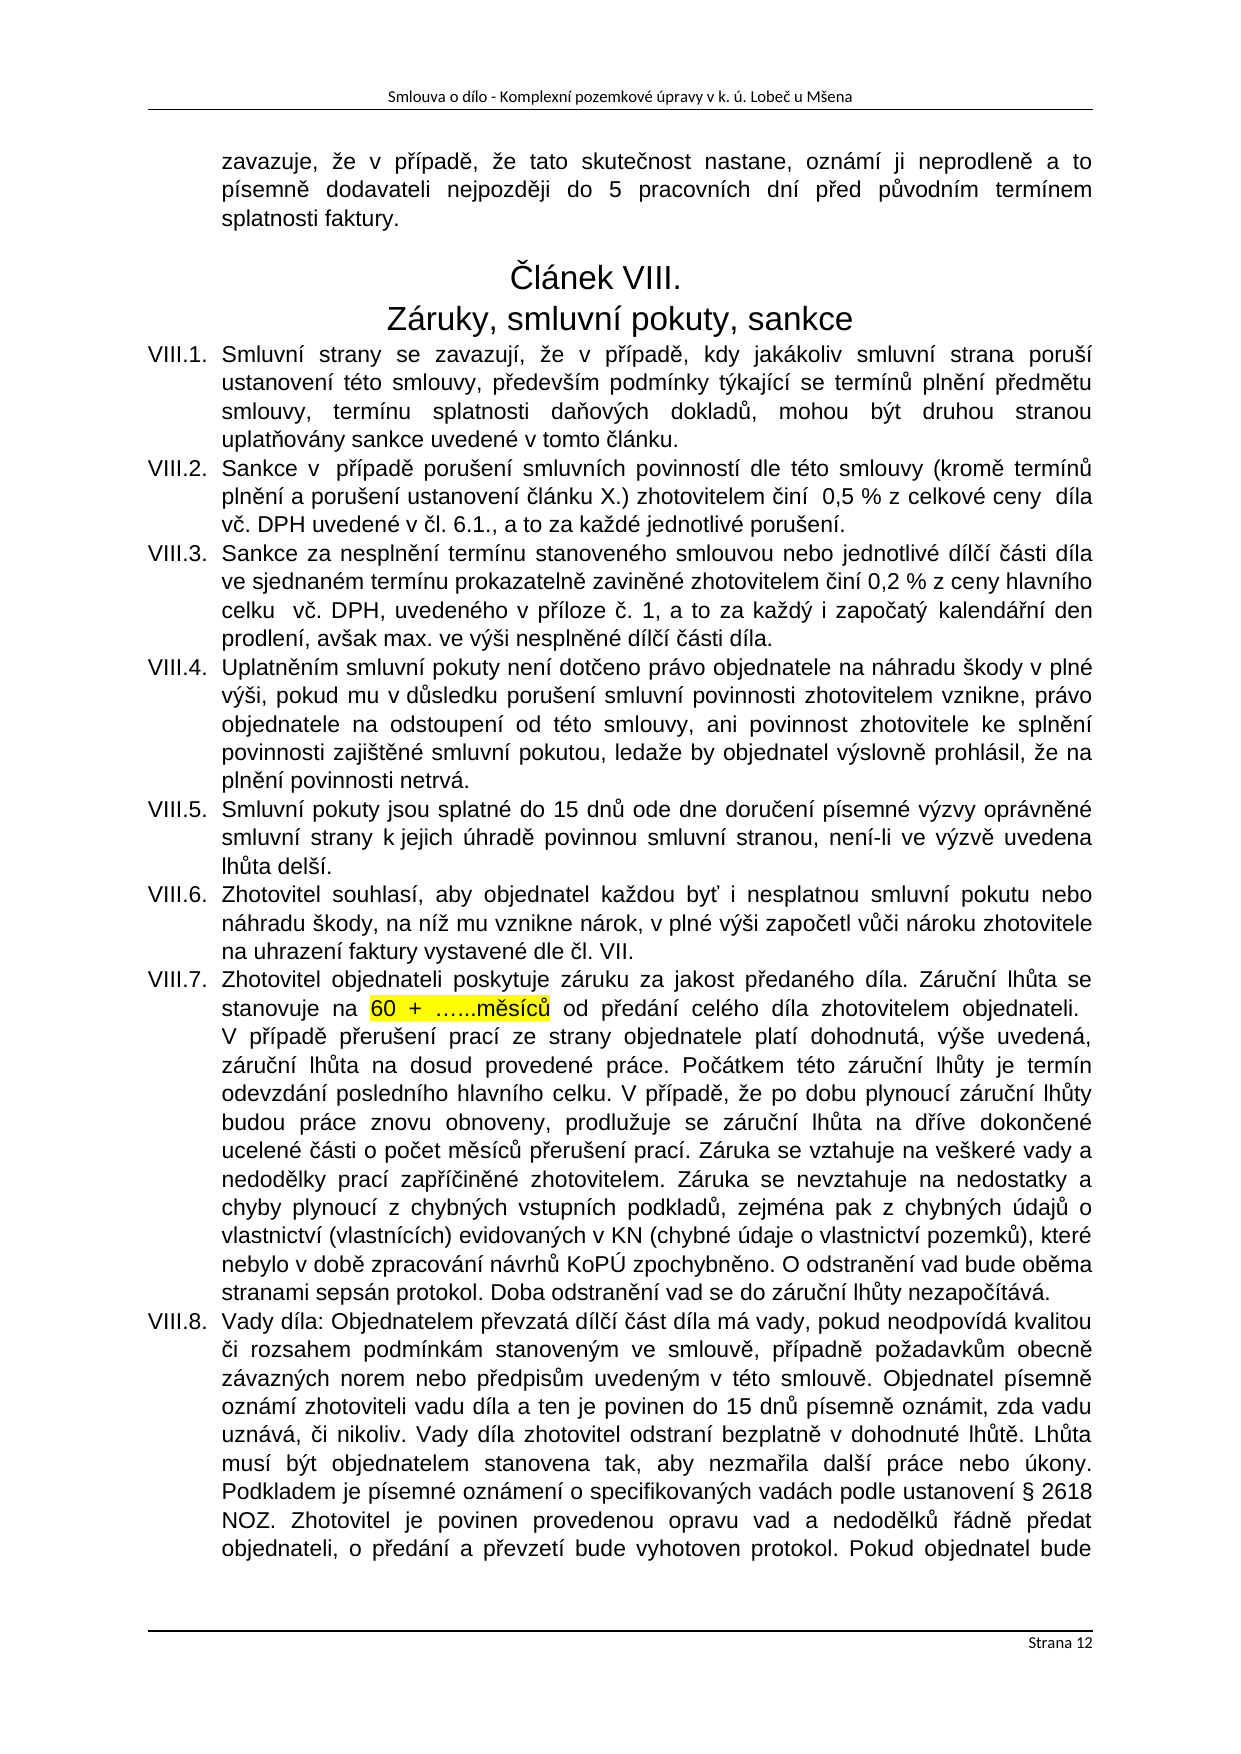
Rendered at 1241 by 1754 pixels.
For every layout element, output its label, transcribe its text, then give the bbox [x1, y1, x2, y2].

list Smluvní pokuty jsou splatné do 15 dnů ode dne doručení písemné výzvy oprávněné smluvní strany k jejich úhradě povinnou smluvní stranou, není-li ve výzvě uvedena lhůta delší. [148, 796, 1093, 879]
list Zhotovitel souhlasí, aby objednatel každou byť i nesplatnou smluvní pokutu nebo náhradu škody, na níž mu vznikne nárok, v plné výši započetl vůči nároku zhotovitele na uhrazení faktury vystavené dle čl. VII. [148, 881, 1093, 964]
list Sankce v případě porušení smluvních povinností dle této smlouvy (kromě termínů plnění a porušení ustanovení článku X.) zhotovitelem činí 0,5 % z celkové ceny díla vč. DPH uvedené v čl. 6.1., a to za každé jednotlivé porušení. [148, 454, 1093, 538]
list Sankce za nesplnění termínu stanoveného smlouvou nebo jednotlivé dílčí části díla ve sjednaném termínu prokazatelně zaviněné zhotovitelem činí 0,2 % z ceny hlavního celku vč. DPH, uvedeného v příloze č. 1, a to za každý i započatý kalendářní den prodlení, avšak max. ve výši nesplněné dílčí části díla. [148, 540, 1093, 652]
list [148, 148, 1093, 231]
list Smluvní strany se zavazují, že v případě, kdy jakákoliv smluvní strana poruší ustanovení této smlouvy, především podmínky týkající se termínů plnění předmětu smlouvy, termínu splatnosti daňových dokladů, mohou být druhou stranou uplatňovány sankce uvedené v tomto článku. [148, 341, 1093, 452]
list Zhotovitel objednateli poskytuje záruku za jakost předaného díla. Záruční lhůta se stanovuje na 60 + …...měsíců od předání celého díla zhotovitelem objednateli. V případě přerušení prací ze strany objednatele platí dohodnutá, výše uvedená, záruční lhůta na dosud provedené práce. Počátkem této záruční lhůty je termín odevzdání posledního hlavního celku. V případě, že po dobu plynoucí záruční lhůty budou práce znovu obnoveny, prodlužuje se záruční lhůta na dříve dokončené ucelené části o počet měsíců přerušení prací. Záruka se vztahuje na veškeré vady a nedodělky prací zapříčiněné zhotovitelem. Záruka se nevztahuje na nedostatky a chyby plynoucí z chybných vstupních podkladů, zejména pak z chybných údajů o vlastnictví (vlastnících) evidovaných v KN (chybné údaje o vlastnictví pozemků), které nebylo v době zpracování návrhů KoPÚ zpochybněno. O odstranění vad bude oběma stranami sepsán protokol. Doba odstranění vad se do záruční lhůty nezapočítává. [148, 966, 1093, 1306]
subtitle Záruky, smluvní pokuty, sankce [148, 258, 1093, 338]
list Uplatněním smluvní pokuty není dotčeno právo objednatele na náhradu škody v plné výši, pokud mu v důsledku porušení smluvní povinnosti zhotovitelem vznikne, právo objednatele na odstoupení od této smlouvy, ani povinnost zhotovitele ke splnění povinnosti zajištěné smluvní pokutou, ledaže by objednatel výslovně prohlásil, že na plnění povinnosti netrvá. [148, 654, 1093, 794]
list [148, 1308, 1093, 1562]
